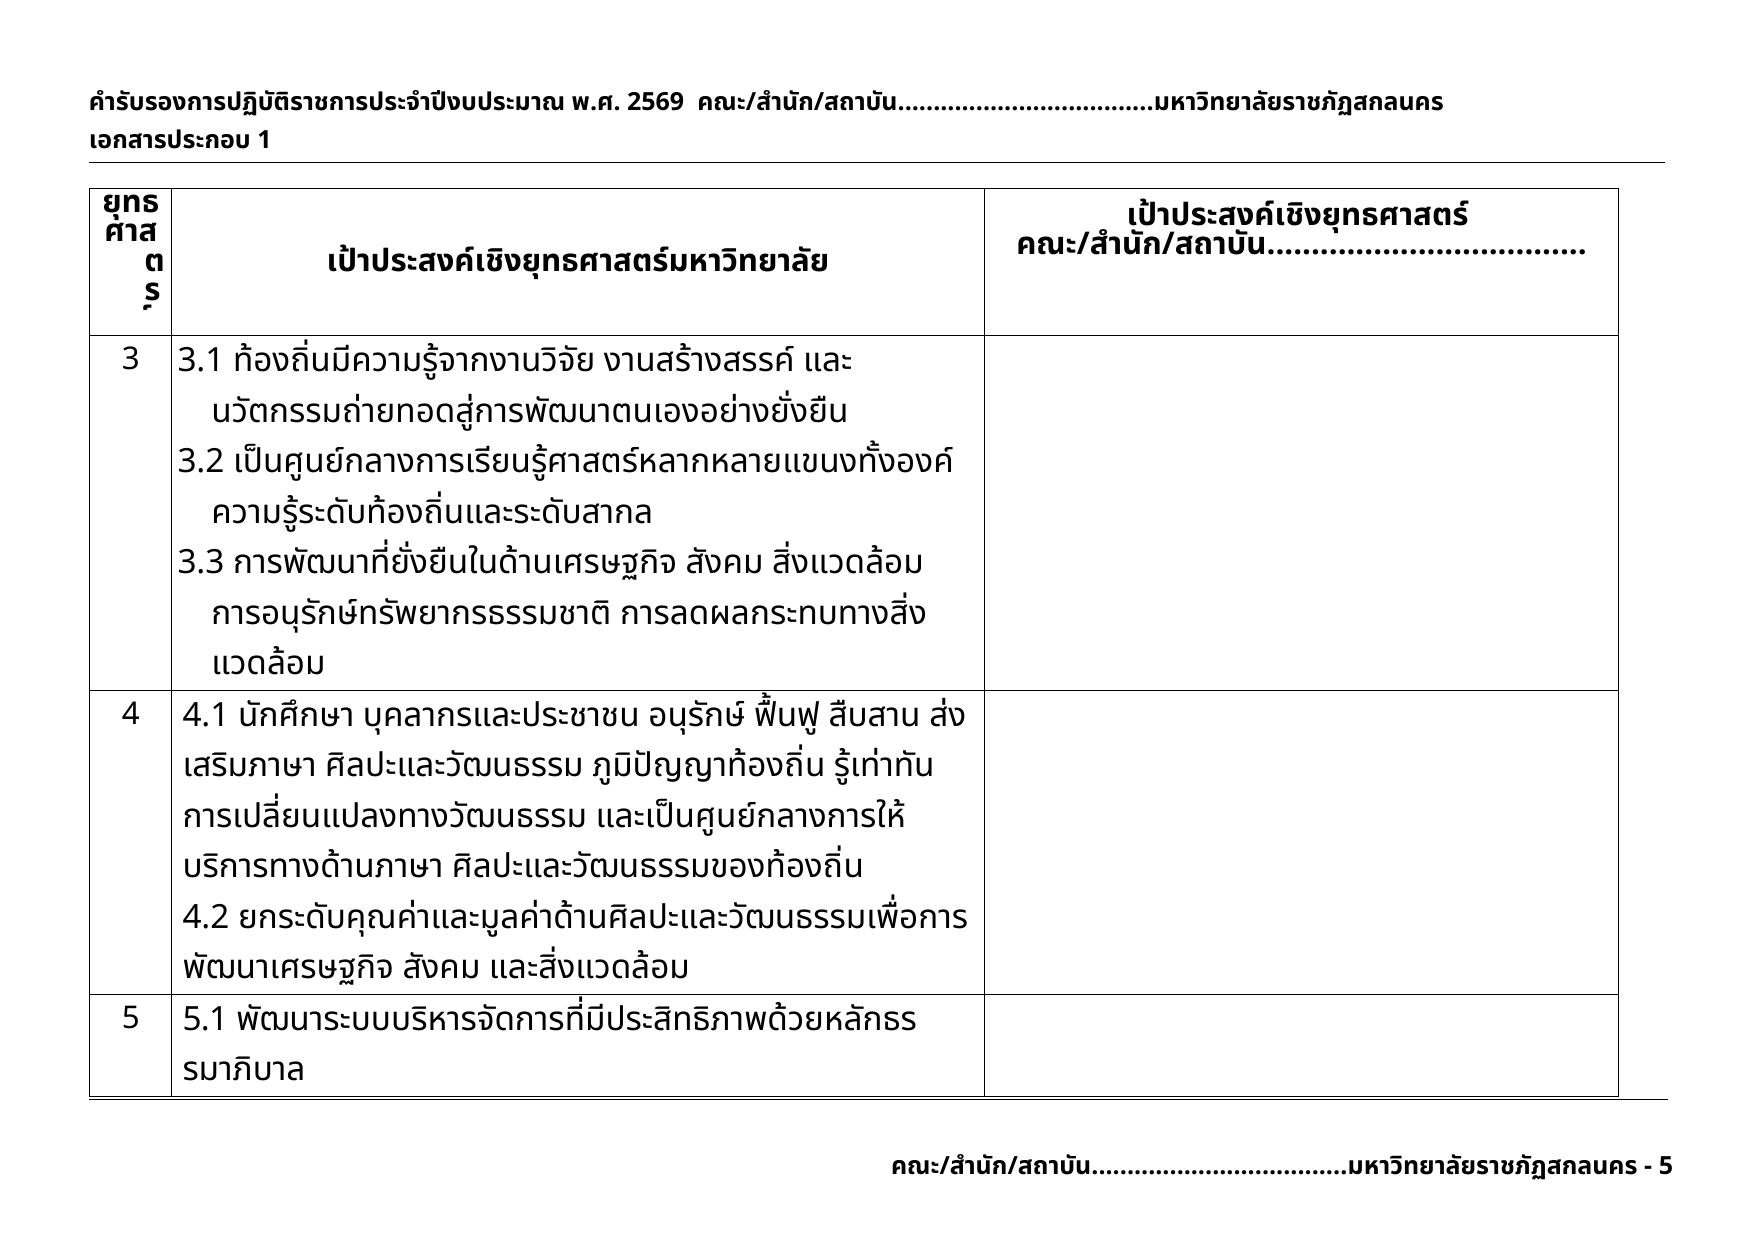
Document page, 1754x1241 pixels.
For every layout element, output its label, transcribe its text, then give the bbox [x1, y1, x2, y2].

table_cell 3 [90, 336, 171, 690]
table_cell [985, 995, 1618, 1096]
table_header เป้าประสงค์เชิงยุทธศาสตร์มหาวิทยาลัย [172, 189, 984, 335]
table_cell 5 [90, 995, 171, 1096]
table_header เป้าประสงค์เชิงยุทธศาสตร์ คณะ/สำนัก/สถาบัน.................................... [985, 189, 1618, 335]
table_header ยุทธ ศาสตร์ [90, 189, 171, 335]
table_cell 4.1 นักศึกษา บุคลากรและประชาชน อนุรักษ์ ฟื้นฟู สืบสาน ส่งเสริมภาษา ศิลปะและวัฒนธรรม ภูมิปัญญาท้องถิ่น รู้เท่าทันการเปลี่ยนแปลงทางวัฒนธรรม และเป็นศูนย์กลางการให้บริการทางด้านภาษา ศิลปะและวัฒนธรรมของท้องถิ่น 4.2 ยกระดับคุณค่าและมูลค่าด้านศิลปะและวัฒนธรรมเพื่อการพัฒนาเศรษฐกิจ สังคม และสิ่งแวดล้อม [172, 691, 984, 994]
table_cell 4 [90, 691, 171, 994]
table_cell [985, 336, 1618, 690]
table_cell [985, 691, 1618, 994]
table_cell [172, 995, 984, 1096]
table_cell 3.1 ท้องถิ่นมีความรู้จากงานวิจัย งานสร้างสรรค์ และนวัตกรรมถ่ายทอดสู่การพัฒนาตนเองอย่างยั่งยืน 3.2 เป็นศูนย์กลางการเรียนรู้ศาสตร์หลากหลายแขนงทั้งองค์ความรู้ระดับท้องถิ่นและระดับสากล 3.3 การพัฒนาที่ยั่งยืนในด้านเศรษฐกิจ สังคม สิ่งแวดล้อม การอนุรักษ์ทรัพยากรธรรมชาติ การลดผลกระทบทางสิ่งแวดล้อม [172, 336, 984, 690]
